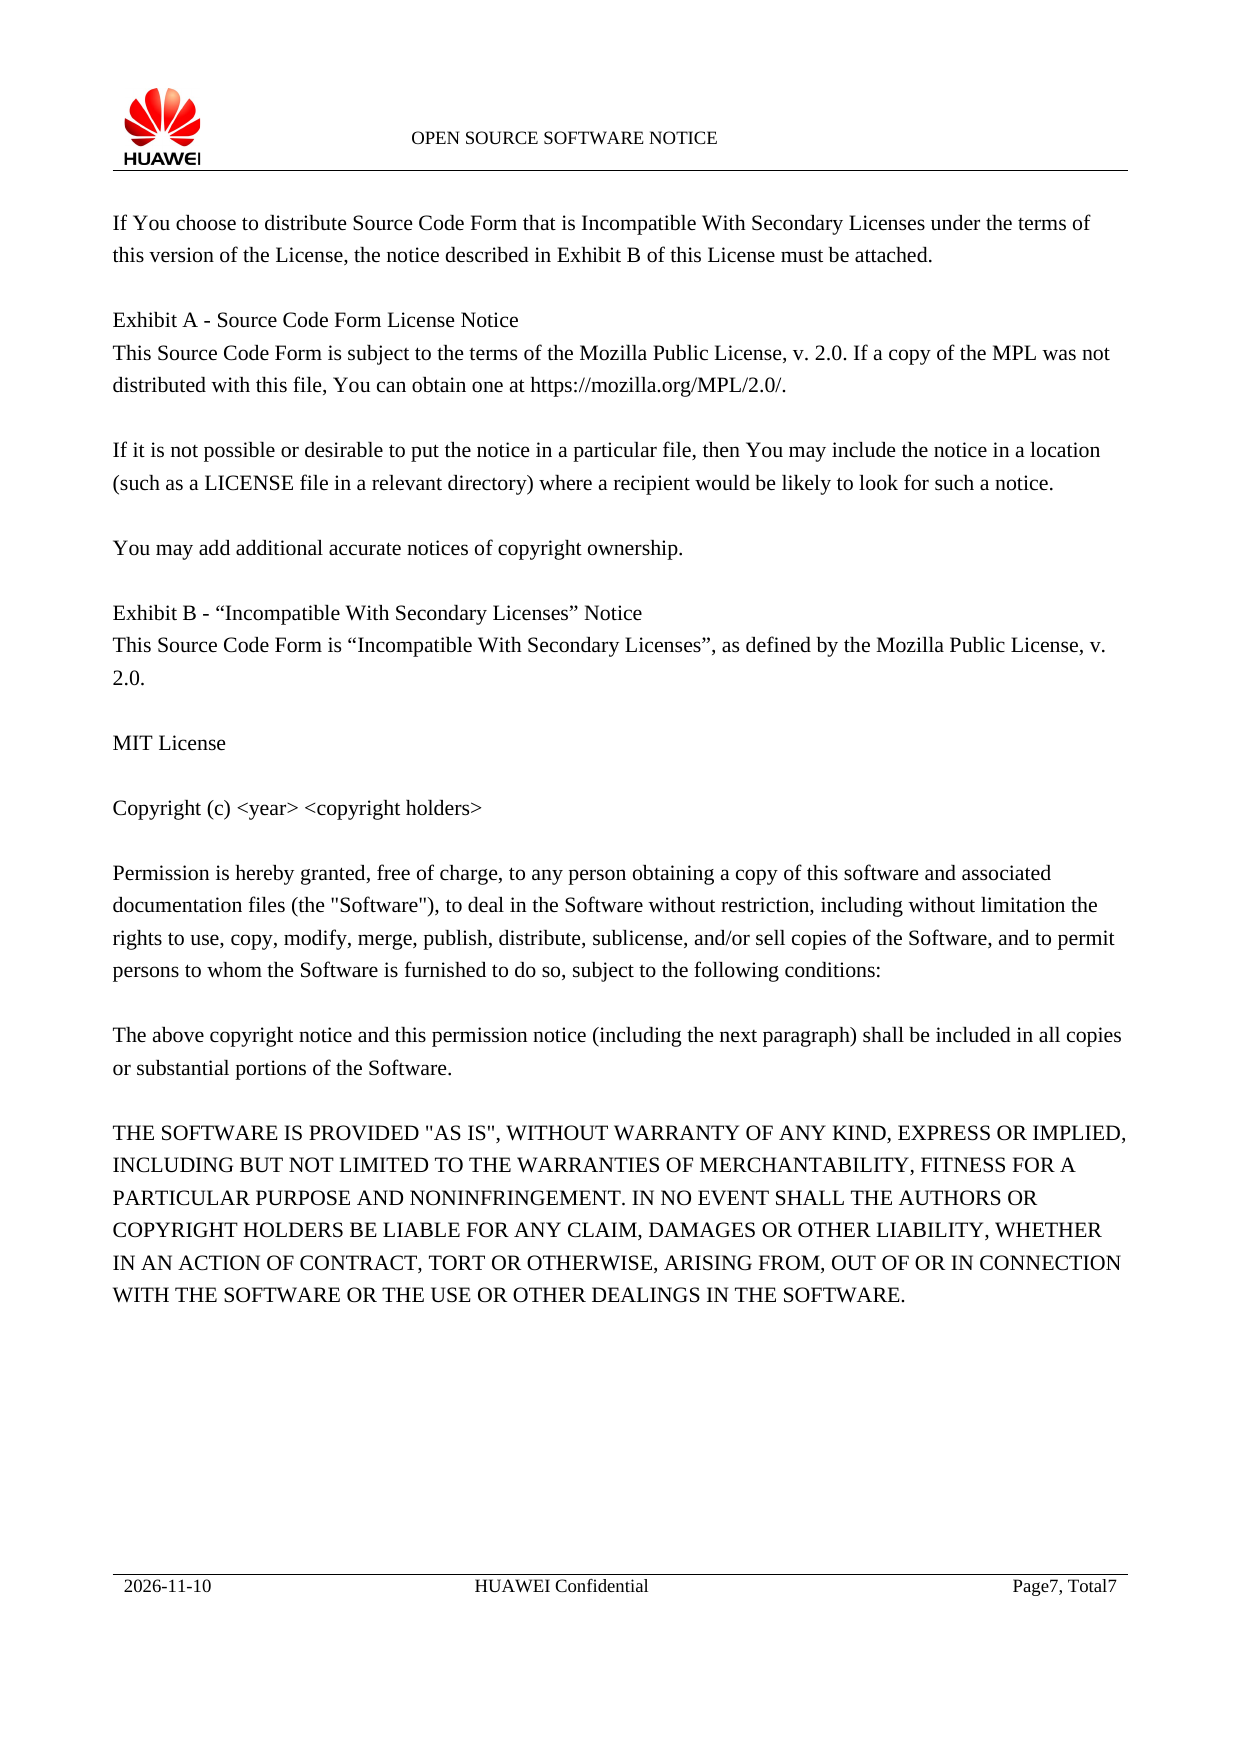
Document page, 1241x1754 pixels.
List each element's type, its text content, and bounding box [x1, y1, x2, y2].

picture [124, 88, 201, 165]
